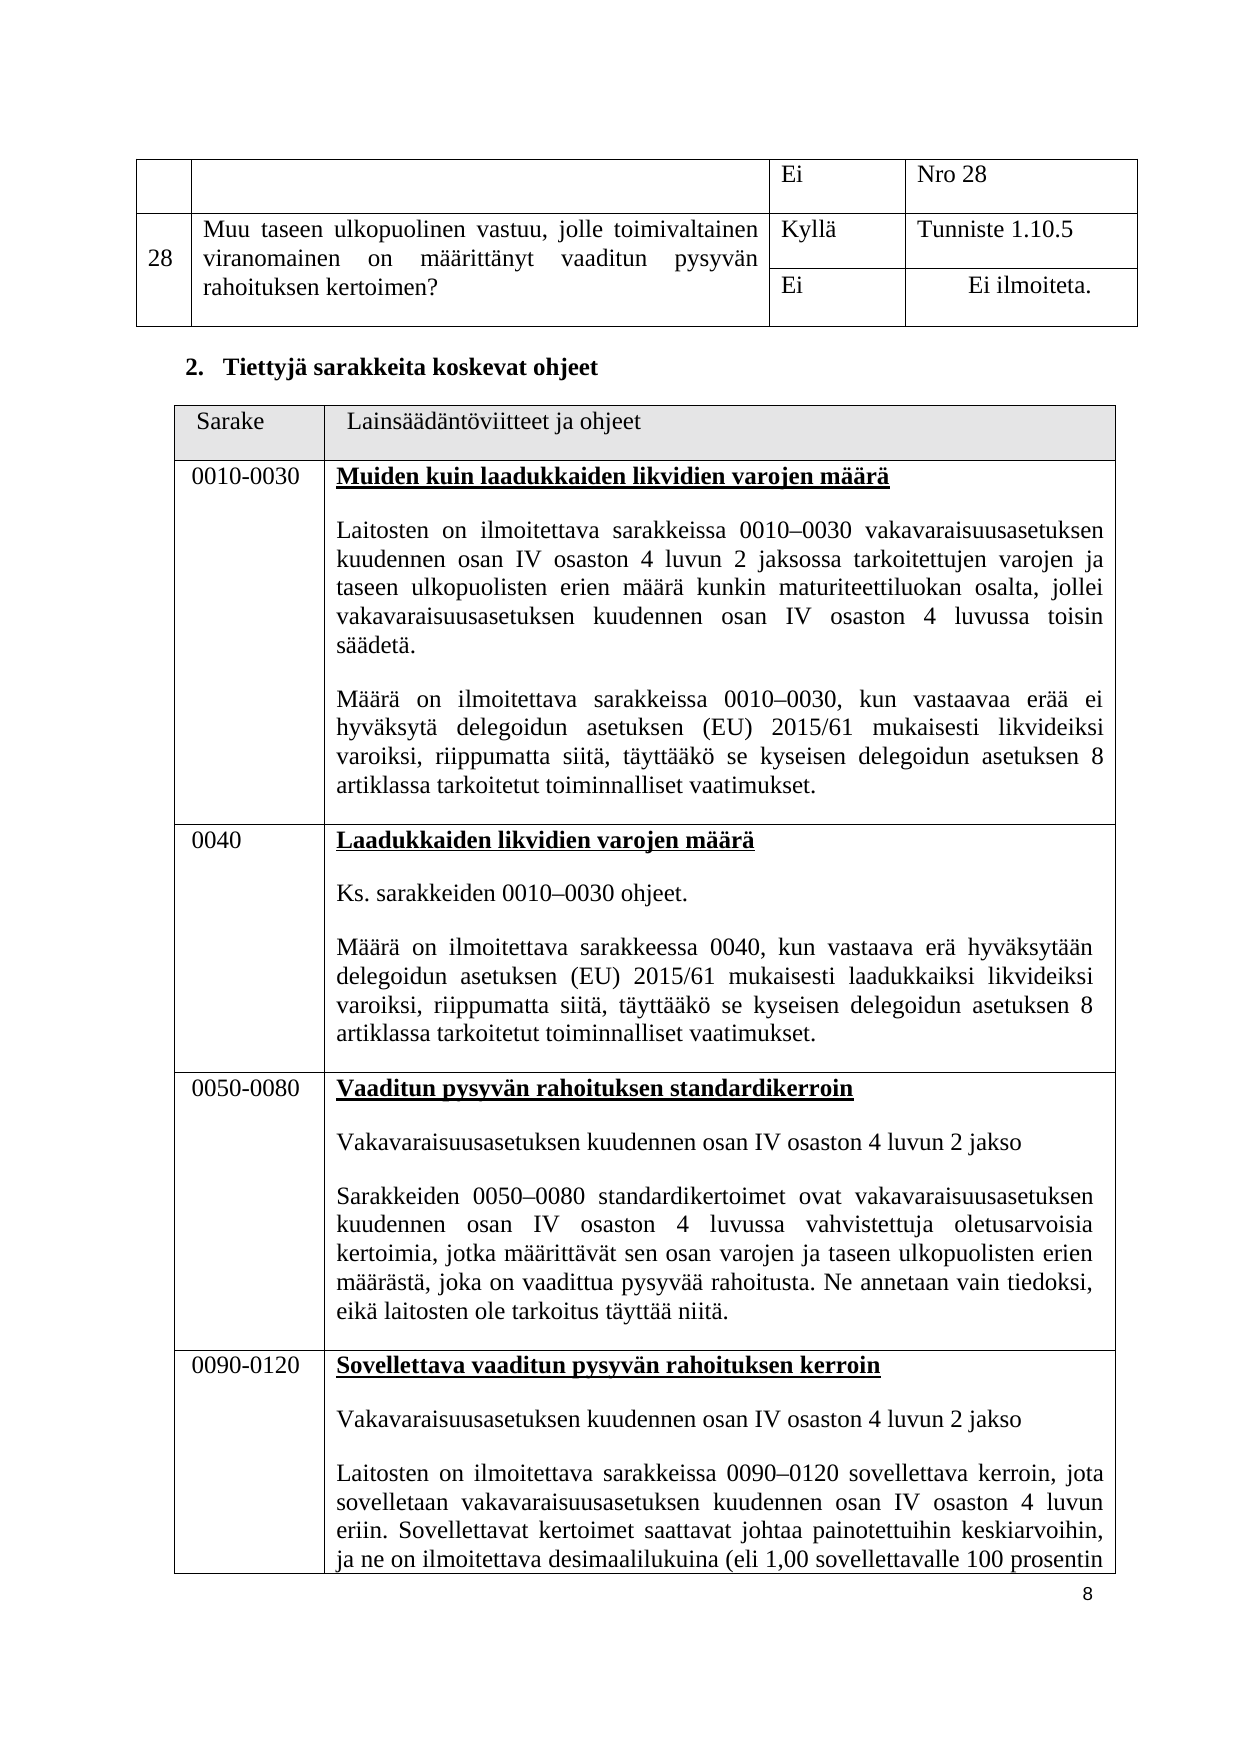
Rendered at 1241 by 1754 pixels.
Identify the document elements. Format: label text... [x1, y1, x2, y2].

table_cell Vaaditun pysyvän rahoituksen standardikerroin Vakavaraisuusasetuksen kuudennen osan IV osaston 4 luvun 2 jakso Sarakkeiden 0050–0080 standardikertoimet ovat vakavaraisuusasetuksen kuudennen osan IV osaston 4 luvussa vahvistettuja oletusarvoisia kertoimia, jotka määrittävät sen osan varojen ja taseen ulkopuolisten erien määrästä, joka on vaadittua pysyvää rahoitusta. Ne annetaan vain tiedoksi, eikä laitosten ole tarkoitus täyttää niitä. [325, 1073, 1115, 1349]
table_cell 0090-0120 [175, 1351, 324, 1573]
table_cell Nro 28 [906, 160, 1137, 213]
table_cell Ei [770, 160, 905, 213]
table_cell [192, 160, 769, 213]
table_cell 0050-0080 [175, 1073, 324, 1349]
table_header Lainsäädäntöviitteet ja ohjeet [325, 406, 1115, 460]
table_cell 0010-0030 [175, 461, 324, 824]
table_cell Ei ilmoiteta. [906, 269, 1137, 326]
table_header Sarake [175, 406, 324, 460]
table_cell 27 [137, 160, 191, 213]
table_cell Ei [770, 269, 905, 326]
table_cell Kyllä [770, 214, 905, 268]
table_cell Muu taseen ulkopuolinen vastuu, jolle toimivaltainen viranomainen on määrittänyt vaaditun pysyvän rahoituksen kertoimen? [192, 214, 769, 326]
table_cell Muiden kuin laadukkaiden likvidien varojen määrä Laitosten on ilmoitettava sarakkeissa 0010–0030 vakavaraisuusasetuksen kuudennen osan IV osaston 4 luvun 2 jaksossa tarkoitettujen varojen ja taseen ulkopuolisten erien määrä kunkin maturiteettiluokan osalta, jollei vakavaraisuusasetuksen kuudennen osan IV osaston 4 luvussa toisin säädetä. Määrä on ilmoitettava sarakkeissa 0010–0030, kun vastaavaa erää ei hyväksytä delegoidun asetuksen (EU) 2015/61 mukaisesti likvideiksi varoiksi, riippumatta siitä, täyttääkö se kyseisen delegoidun asetuksen 8 artiklassa tarkoitetut toiminnalliset vaatimukset. [325, 461, 1115, 824]
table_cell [325, 1351, 1115, 1573]
table_cell 28 [137, 214, 191, 326]
list Tiettyjä sarakkeita koskevat ohjeet [185, 352, 1092, 380]
table_cell 0040 [175, 825, 324, 1072]
table_cell Tunniste 1.10.5 [906, 214, 1137, 268]
table_cell Laadukkaiden likvidien varojen määrä Ks. sarakkeiden 0010–0030 ohjeet. Määrä on ilmoitettava sarakkeessa 0040, kun vastaava erä hyväksytään delegoidun asetuksen (EU) 2015/61 mukaisesti laadukkaiksi likvideiksi varoiksi, riippumatta siitä, täyttääkö se kyseisen delegoidun asetuksen 8 artiklassa tarkoitetut toiminnalliset vaatimukset. [325, 825, 1115, 1072]
